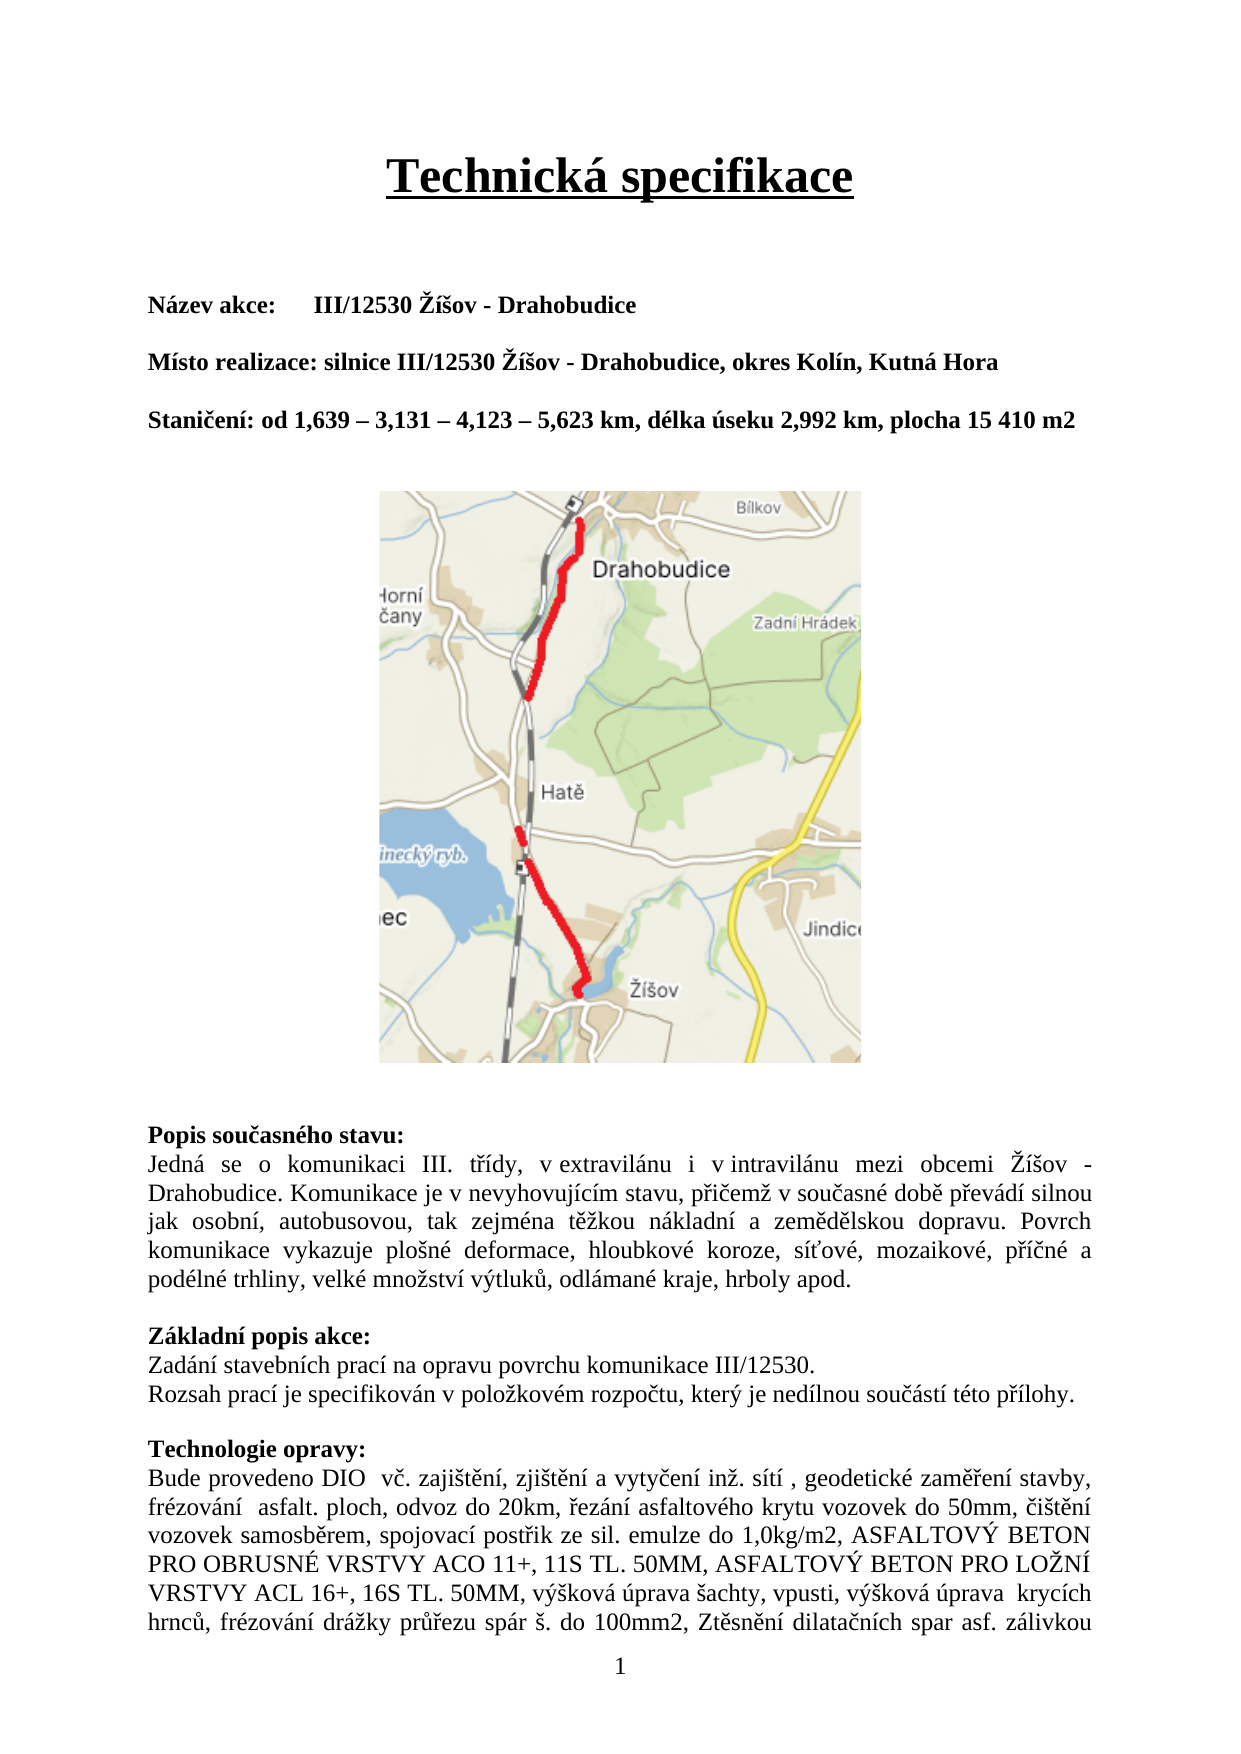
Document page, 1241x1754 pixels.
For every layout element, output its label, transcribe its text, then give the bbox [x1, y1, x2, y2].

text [148, 1463, 1092, 1635]
text Rozsah prací je specifikován v položkovém rozpočtu, který je nedílnou součástí této přílohy. [148, 1379, 1092, 1408]
text Popis současného stavu: [148, 1120, 1092, 1149]
text Staničení: od 1,639 – 3,131 – 4,123 – 5,623 km, délka úseku 2,992 km, plocha 15 410 m2 [148, 405, 1092, 434]
text Základní popis akce: [148, 1321, 1092, 1350]
title Technická specifikace [148, 146, 1092, 204]
text Zadání stavebních prací na opravu povrchu komunikace III/12530. [148, 1350, 1092, 1379]
picture [379, 491, 862, 1063]
text Název akce: III/12530 Žíšov - Drahobudice [148, 290, 1092, 319]
text Jedná se o komunikaci III. třídy, v extravilánu i v intravilánu mezi obcemi Žíšov - Drahobudice. Komunikace je v nevyhovujícím stavu, přičemž v současné době převádí silnou jak osobní, autobusovou, tak zejména těžkou nákladní a zemědělskou dopravu. Povrch komunikace vykazuje plošné deformace, hloubkové koroze, síťové, mozaikové, příčné a podélné trhliny, velké množství výtluků, odlámané kraje, hrboly apod. [148, 1149, 1092, 1293]
text Místo realizace: silnice III/12530 Žíšov - Drahobudice, okres Kolín, Kutná Hora [148, 347, 1092, 376]
text Technologie opravy: [148, 1434, 1092, 1463]
